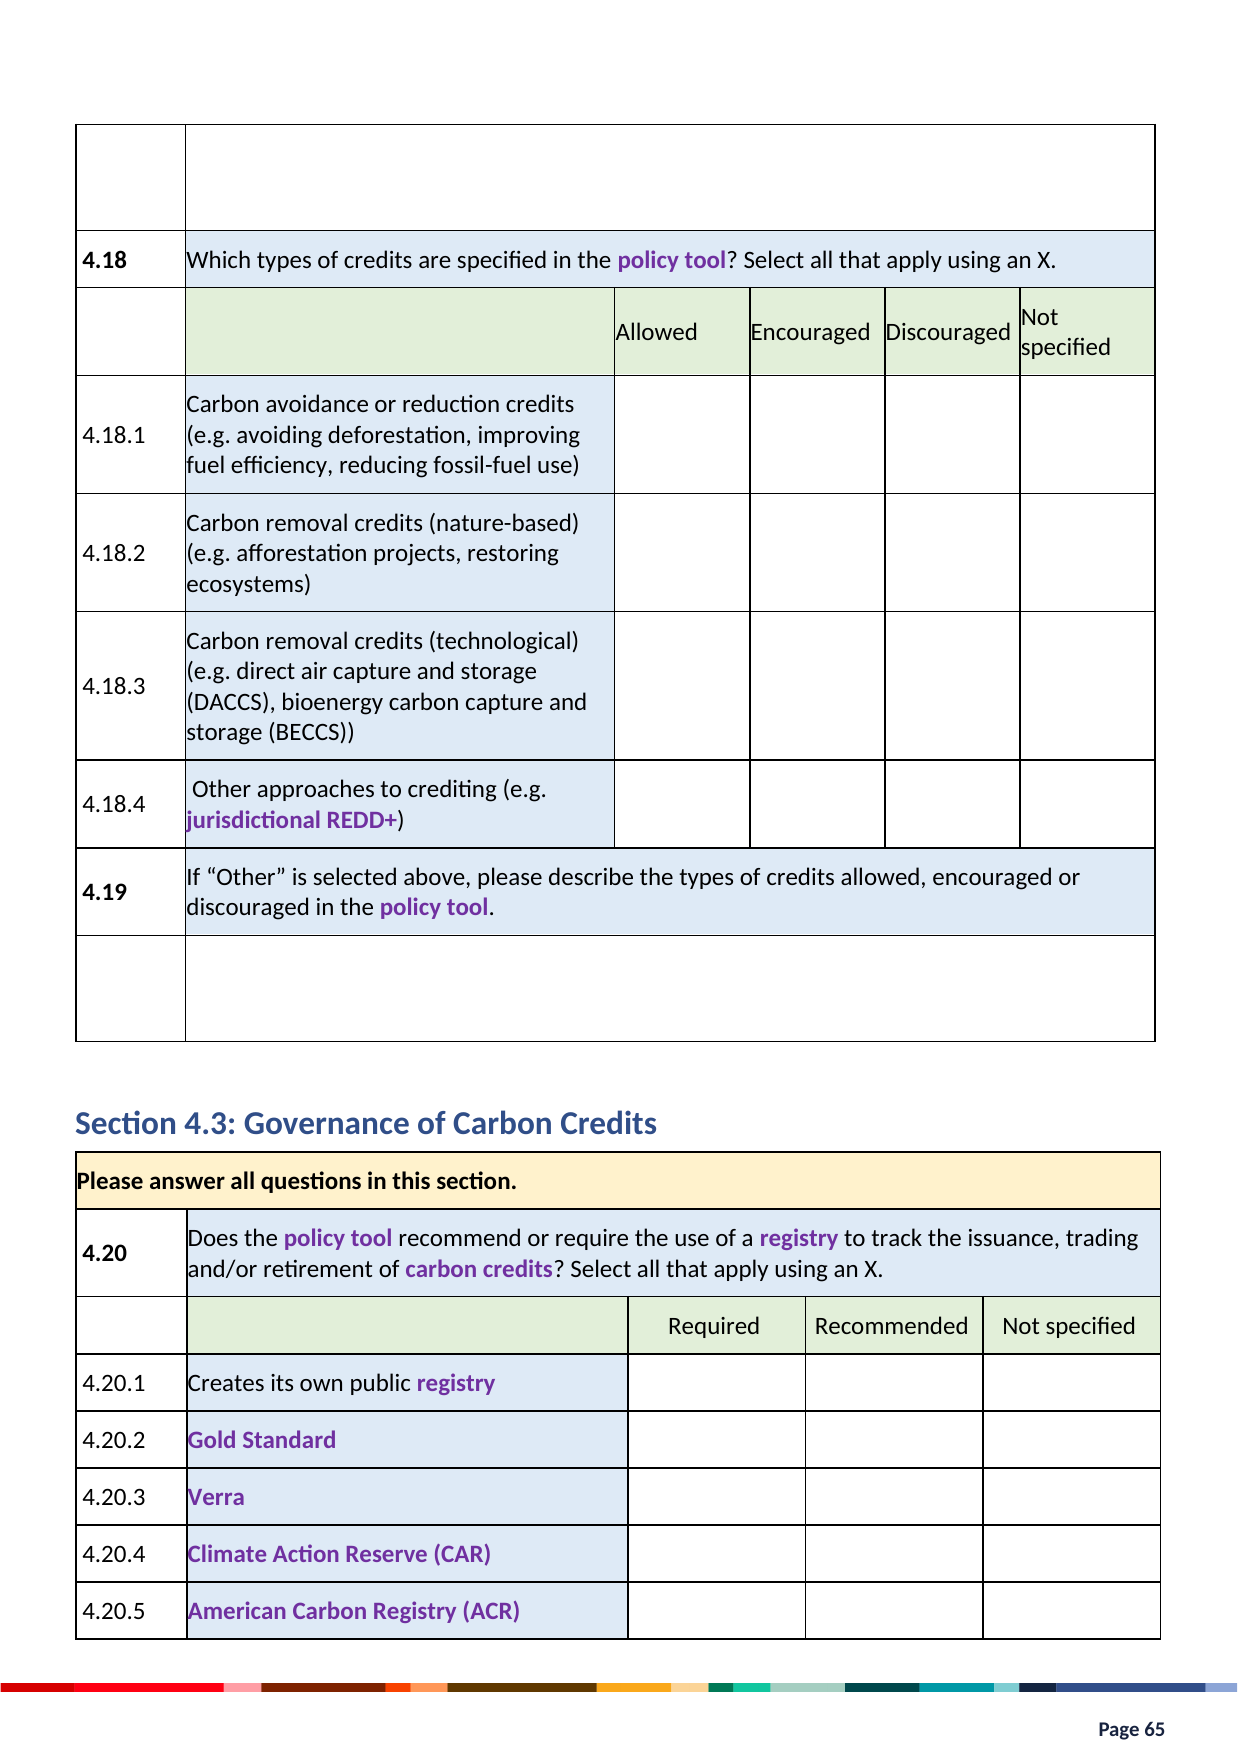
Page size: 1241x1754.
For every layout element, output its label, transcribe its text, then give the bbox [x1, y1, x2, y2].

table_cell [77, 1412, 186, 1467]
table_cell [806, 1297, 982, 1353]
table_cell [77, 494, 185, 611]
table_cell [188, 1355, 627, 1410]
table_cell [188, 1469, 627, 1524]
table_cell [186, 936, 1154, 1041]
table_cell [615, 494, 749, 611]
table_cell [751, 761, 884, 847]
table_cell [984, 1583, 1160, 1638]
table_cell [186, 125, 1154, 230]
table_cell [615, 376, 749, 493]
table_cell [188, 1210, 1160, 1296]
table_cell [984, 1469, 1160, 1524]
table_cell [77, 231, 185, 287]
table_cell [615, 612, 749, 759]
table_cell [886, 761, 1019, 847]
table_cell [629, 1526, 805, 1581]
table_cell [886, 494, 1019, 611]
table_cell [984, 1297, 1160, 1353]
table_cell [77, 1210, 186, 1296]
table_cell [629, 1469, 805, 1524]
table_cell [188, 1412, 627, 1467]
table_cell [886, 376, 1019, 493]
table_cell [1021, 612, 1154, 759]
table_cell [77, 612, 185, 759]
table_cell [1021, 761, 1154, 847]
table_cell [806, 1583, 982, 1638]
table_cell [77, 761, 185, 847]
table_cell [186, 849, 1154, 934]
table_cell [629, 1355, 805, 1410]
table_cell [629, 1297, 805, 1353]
subtitle Section 4.3: Governance of Carbon Credits [75, 1102, 1165, 1143]
picture [0, 1683, 1236, 1692]
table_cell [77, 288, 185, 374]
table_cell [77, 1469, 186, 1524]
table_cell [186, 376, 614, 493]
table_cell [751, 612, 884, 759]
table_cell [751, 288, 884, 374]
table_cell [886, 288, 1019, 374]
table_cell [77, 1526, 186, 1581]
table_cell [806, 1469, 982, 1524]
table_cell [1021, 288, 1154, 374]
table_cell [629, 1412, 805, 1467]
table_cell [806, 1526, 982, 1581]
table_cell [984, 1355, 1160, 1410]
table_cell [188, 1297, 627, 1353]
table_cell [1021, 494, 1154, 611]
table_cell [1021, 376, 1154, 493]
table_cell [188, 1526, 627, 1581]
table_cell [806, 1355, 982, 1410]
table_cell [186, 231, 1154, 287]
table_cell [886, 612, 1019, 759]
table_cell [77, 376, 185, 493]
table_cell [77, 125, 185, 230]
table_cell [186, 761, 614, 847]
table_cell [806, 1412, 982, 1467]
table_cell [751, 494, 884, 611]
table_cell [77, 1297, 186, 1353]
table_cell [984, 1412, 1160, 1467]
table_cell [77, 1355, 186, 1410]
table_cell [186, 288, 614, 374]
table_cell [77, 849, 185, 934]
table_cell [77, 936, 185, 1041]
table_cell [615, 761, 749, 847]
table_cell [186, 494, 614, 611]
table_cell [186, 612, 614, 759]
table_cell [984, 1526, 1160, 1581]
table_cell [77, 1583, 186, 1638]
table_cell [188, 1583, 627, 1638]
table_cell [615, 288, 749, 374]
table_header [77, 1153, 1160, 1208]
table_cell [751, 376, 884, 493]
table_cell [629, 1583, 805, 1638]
